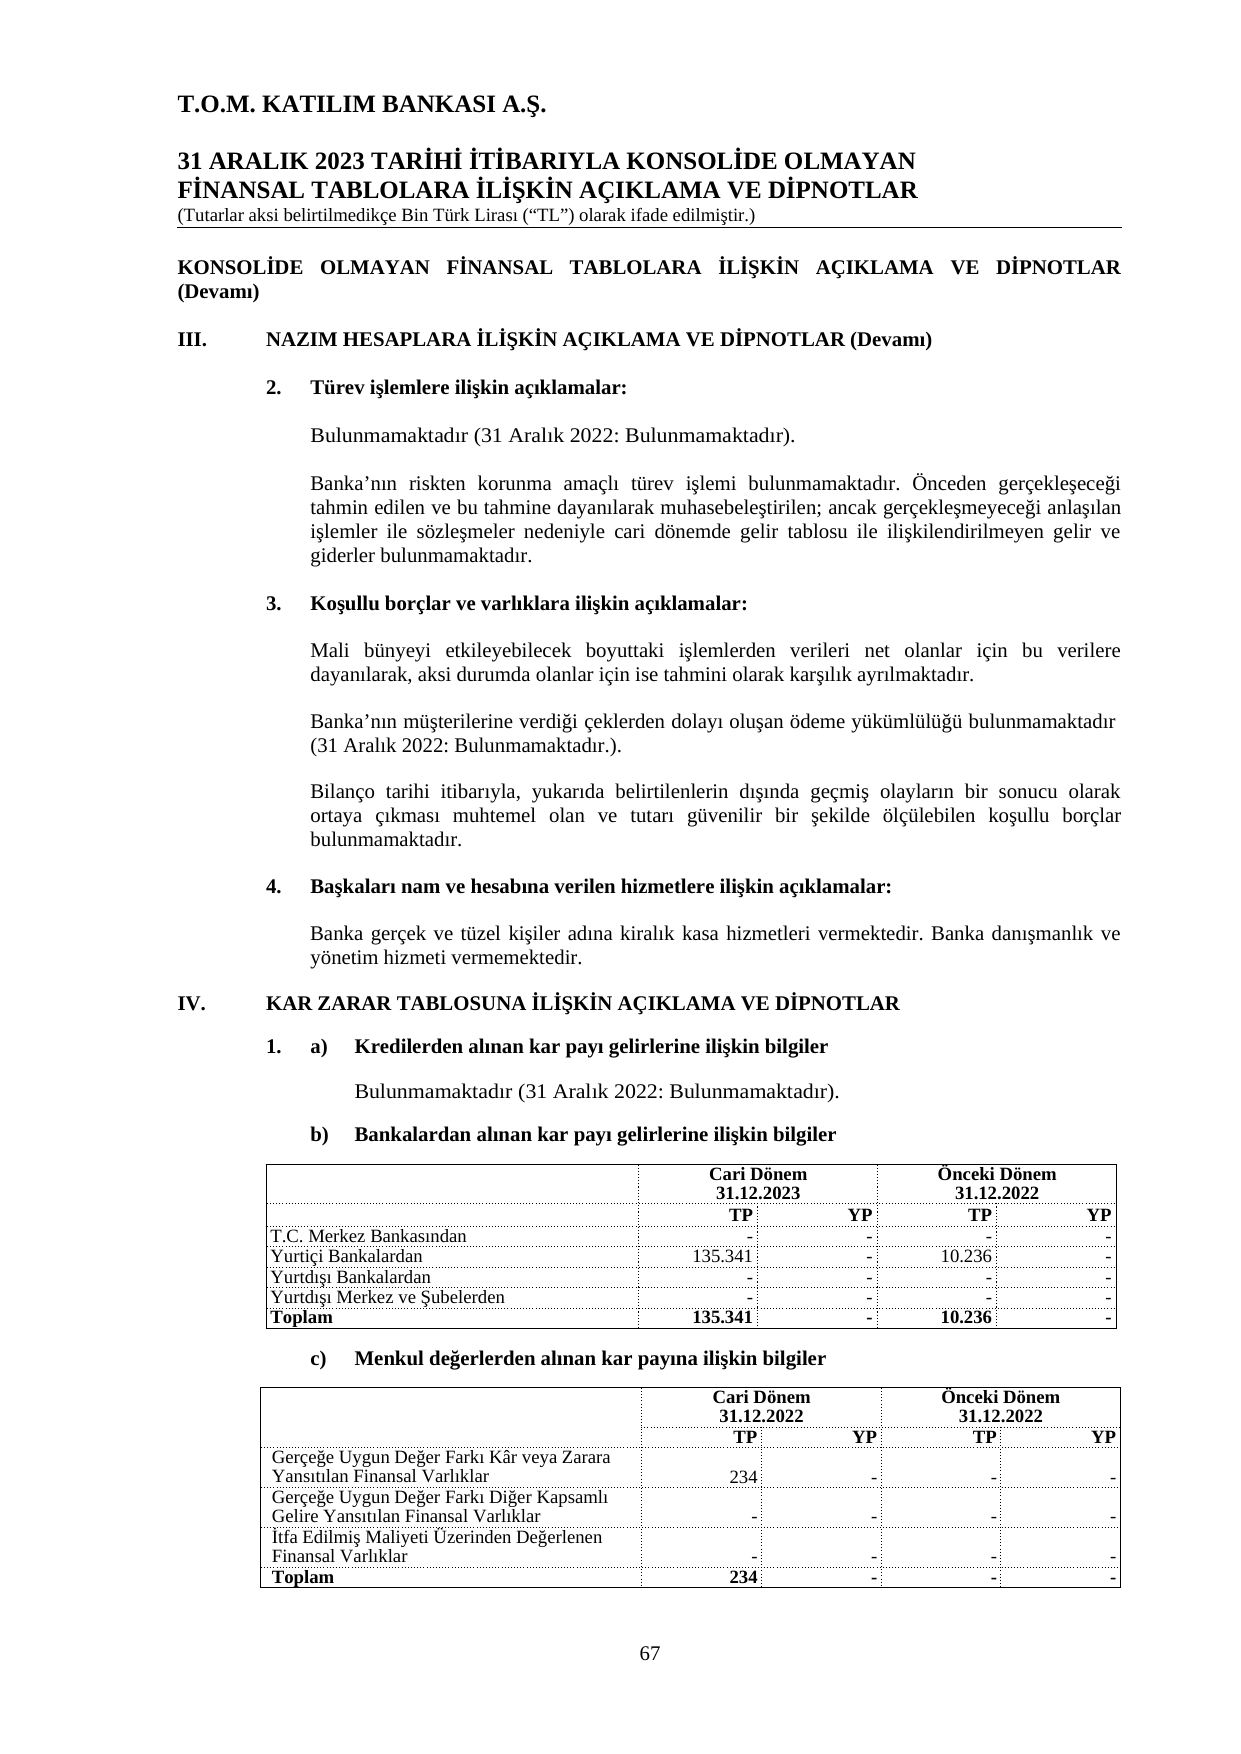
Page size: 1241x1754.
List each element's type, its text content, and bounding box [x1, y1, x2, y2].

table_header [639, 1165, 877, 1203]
text KONSOLİDE OLMAYAN FİNANSAL TABLOLARA İLİŞKİN AÇIKLAMA VE DİPNOTLAR (Devamı) [177, 255, 1122, 303]
text Bulunmamaktadır (31 Aralık 2022: Bulunmamaktadır). [310, 423, 1122, 447]
text Banka’nın müşterilerine verdiği çeklerden dolayı oluşan ödeme yükümlülüğü bulunmamaktadır (31 Aralık 2022: Bulunmamaktadır.). [310, 709, 1122, 757]
text b) Bankalardan alınan kar payı gelirlerine ilişkin bilgiler [310, 1125, 1122, 1146]
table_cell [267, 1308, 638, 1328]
text 2. Türev işlemlere ilişkin açıklamalar: [266, 375, 1122, 399]
text 3. Koşullu borçlar ve varlıklara ilişkin açıklamalar: [266, 592, 1122, 615]
text Bulunmamaktadır (31 Aralık 2022: Bulunmamaktadır). [354, 1079, 1122, 1103]
text c) Menkul değerlerden alınan kar payına ilişkin bilgiler [310, 1348, 1122, 1370]
text Bilanço tarihi itibarıyla, yukarıda belirtilenlerin dışında geçmiş olayların bir sonucu olarak ortaya çıkması muhtemel olan ve tutarı güvenilir bir şekilde ölçülebilen koşullu borçlar bulunmamaktadır. [310, 780, 1122, 851]
text 1. a) Kredilerden alınan kar payı gelirlerine ilişkin bilgiler [266, 1036, 1122, 1057]
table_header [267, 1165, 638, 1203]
text Mali bünyeyi etkileyebilecek boyuttaki işlemlerden verileri net olanlar için bu verilere dayanılarak, aksi durumda olanlar için ise tahmini olarak karşılık ayrılmaktadır. [310, 639, 1122, 686]
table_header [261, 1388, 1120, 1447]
text IV. KAR ZARAR TABLOSUNA İLİŞKİN AÇIKLAMA VE DİPNOTLAR [177, 993, 1122, 1014]
text 4. Başkaları nam ve hesabına verilen hizmetlere ilişkin açıklamalar: [266, 874, 1122, 898]
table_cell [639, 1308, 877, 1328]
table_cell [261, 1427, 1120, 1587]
text III. NAZIM HESAPLARA İLİŞKİN AÇIKLAMA VE DİPNOTLAR (Devamı) [177, 327, 1122, 351]
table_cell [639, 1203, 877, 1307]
text Banka’nın riskten korunma amaçlı türev işlemi bulunmamaktadır. Önceden gerçekleşeceği tahmin edilen ve bu tahmine dayanılarak muhasebeleştirilen; ancak gerçekleşmeyeceği anlaşılan işlemler ile sözleşmeler nedeniyle cari dönemde gelir tablosu ile ilişkilendirilmeyen gelir ve giderler bulunmamaktadır. [310, 471, 1122, 567]
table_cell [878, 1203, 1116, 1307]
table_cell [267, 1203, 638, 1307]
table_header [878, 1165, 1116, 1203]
text Banka gerçek ve tüzel kişiler adına kiralık kasa hizmetleri vermektedir. Banka danışmanlık ve yönetim hizmeti vermemektedir. [310, 922, 1122, 969]
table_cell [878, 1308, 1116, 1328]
